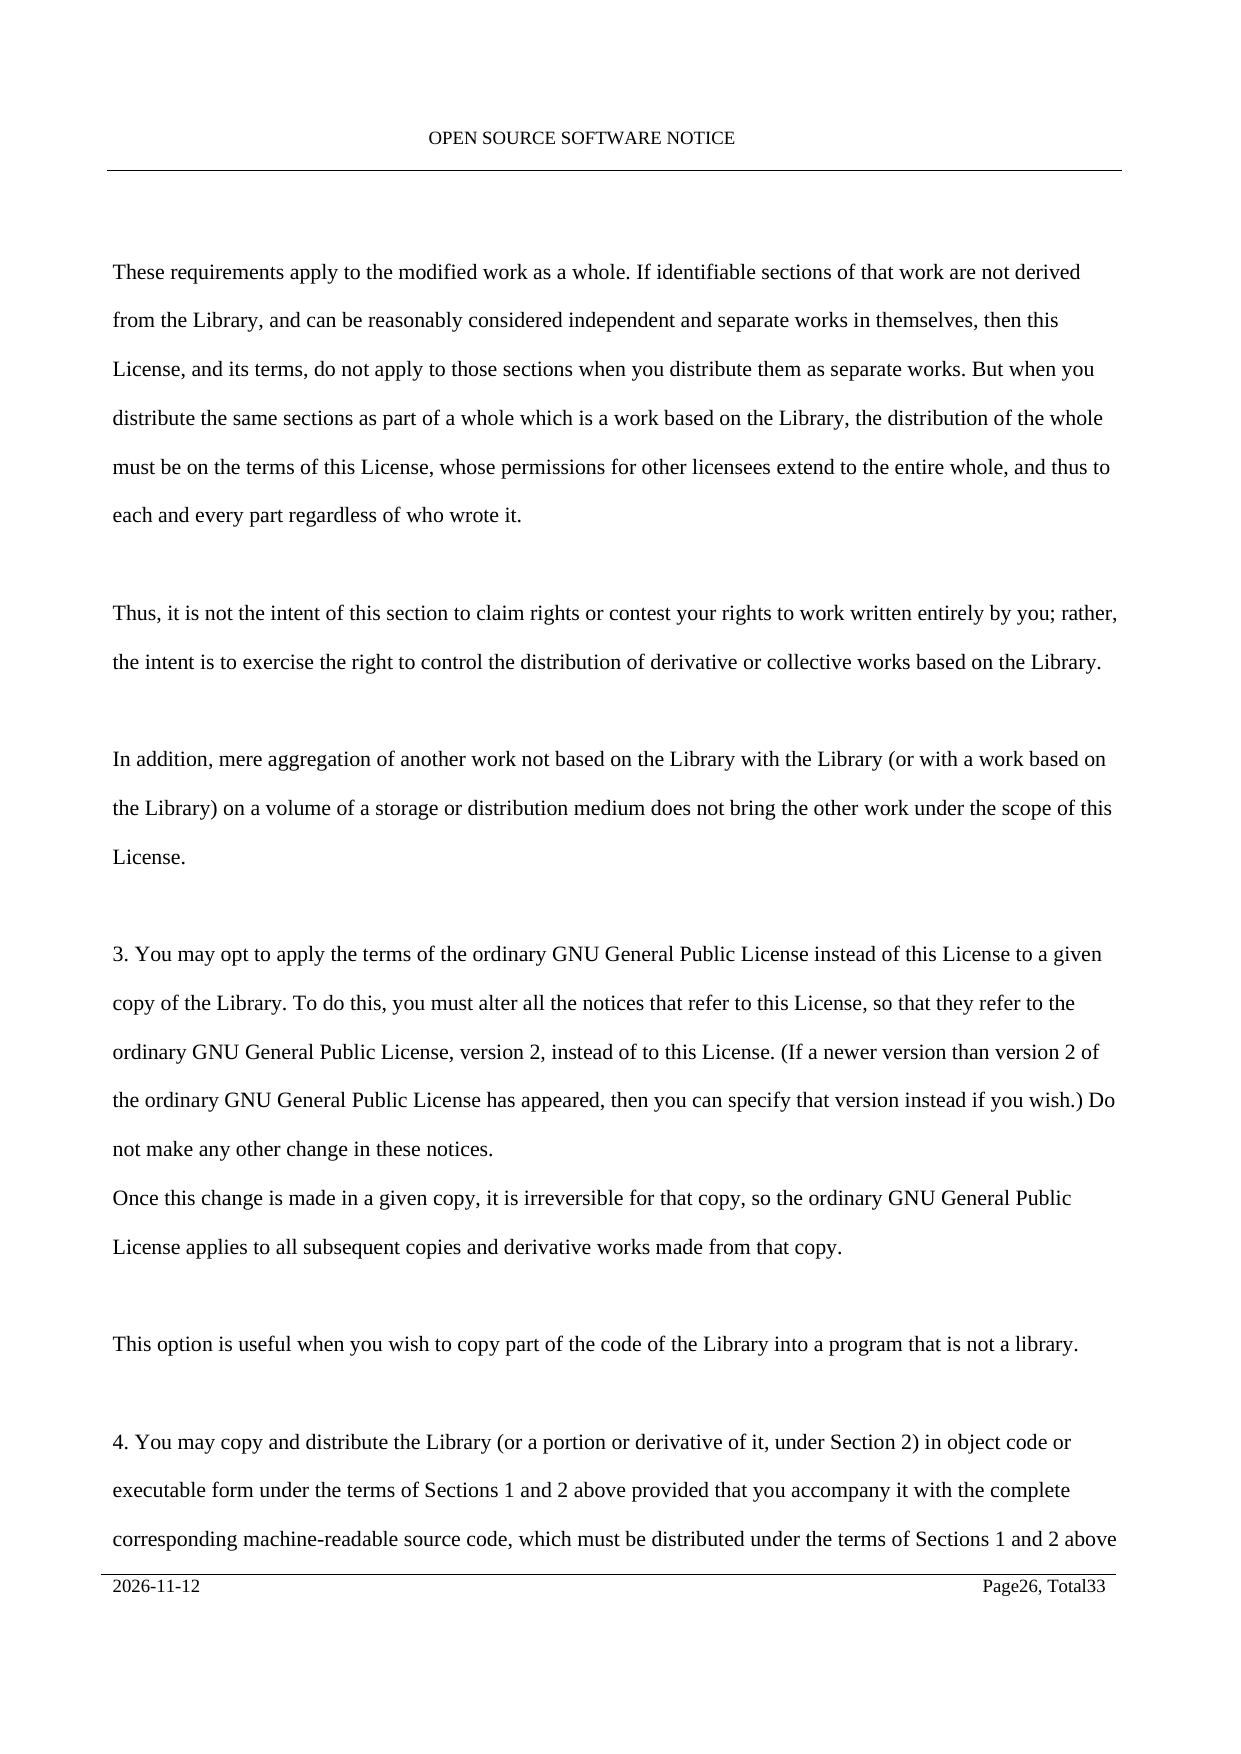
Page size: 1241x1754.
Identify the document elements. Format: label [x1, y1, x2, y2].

text [112, 206, 1128, 1555]
